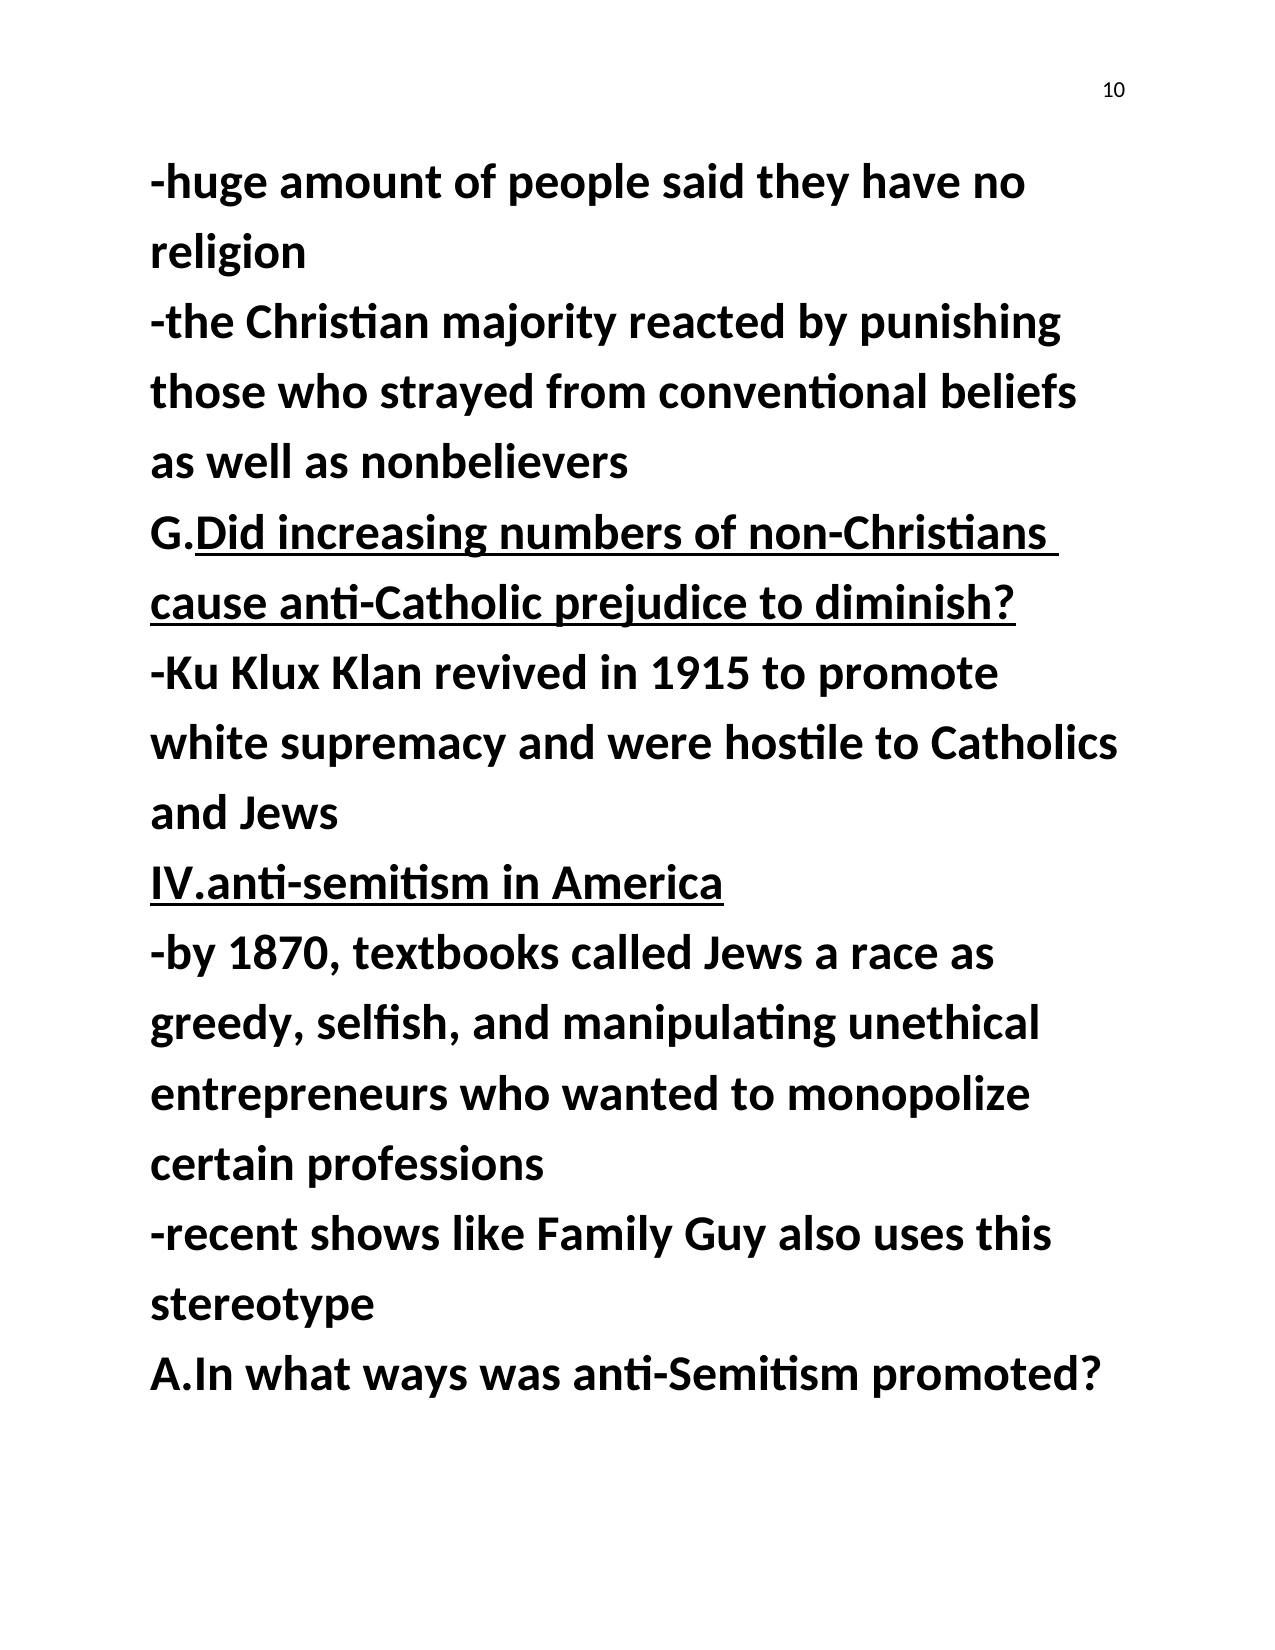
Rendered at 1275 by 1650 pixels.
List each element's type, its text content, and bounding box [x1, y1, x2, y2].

text A.In what ways was anti-Semitism promoted? [150, 1342, 1125, 1403]
text G.Did increasing numbers of non-Christians cause anti-Catholic prejudice to diminish? [150, 501, 1125, 632]
text -the Christian majority reacted by punishing those who strayed from conventional beliefs as well as nonbelievers [150, 290, 1125, 491]
text -by 1870, textbooks called Jews a race as greedy, selfish, and manipulating unethical entrepreneurs who wanted to monopolize certain professions [150, 921, 1125, 1192]
text -Ku Klux Klan revived in 1915 to promote white supremacy and were hostile to Catholics and Jews [150, 641, 1125, 842]
text -recent shows like Family Guy also uses this stereotype [150, 1202, 1125, 1333]
text -huge amount of people said they have no religion [150, 150, 1125, 281]
text IV.anti-semitism in America [150, 851, 1125, 912]
